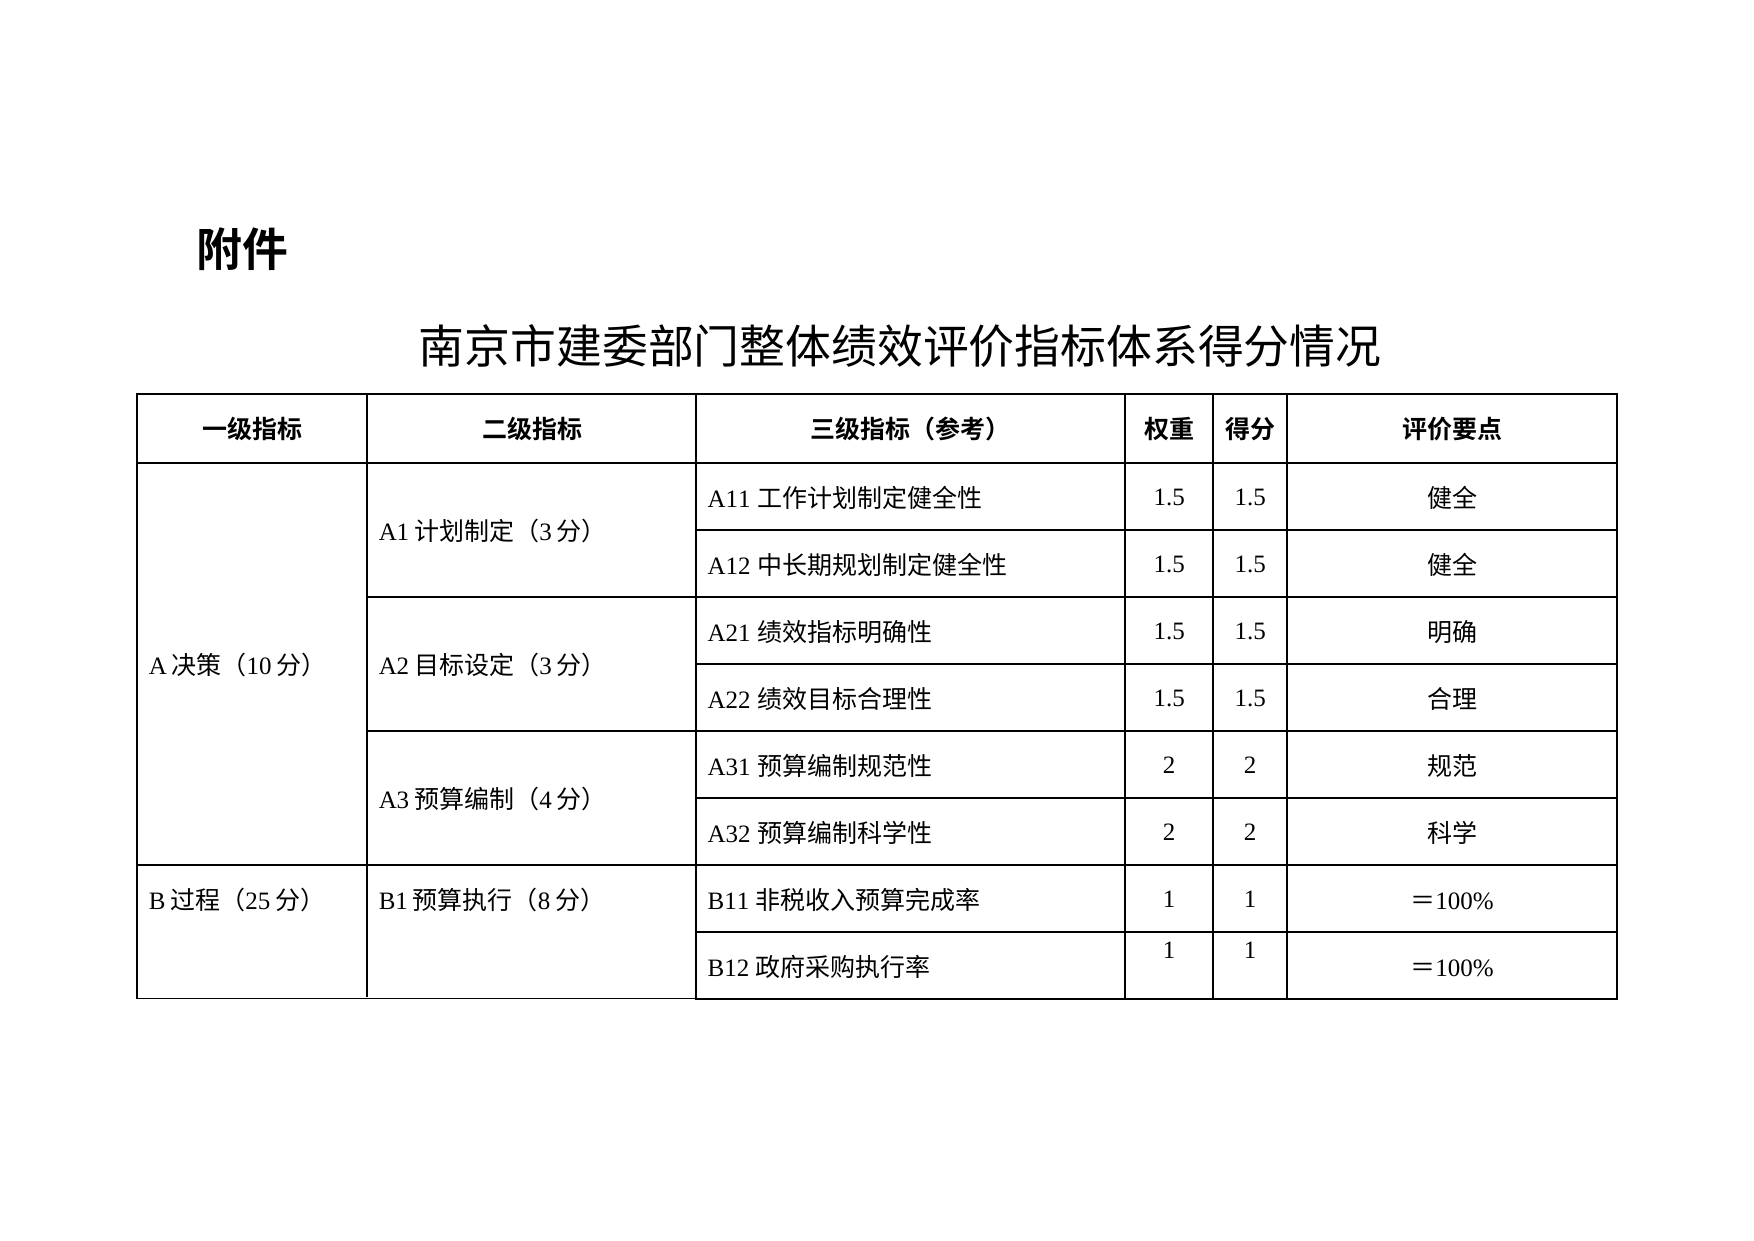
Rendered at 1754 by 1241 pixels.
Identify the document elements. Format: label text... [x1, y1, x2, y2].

table_cell B11 非税收入预算完成率 [697, 866, 1124, 931]
table_cell A11 工作计划制定健全性 [697, 464, 1124, 529]
text 南京市建委部门整体绩效评价指标体系得分情况 [150, 295, 1604, 393]
table_cell 2 [1214, 732, 1286, 797]
table_cell 1 [1214, 866, 1286, 931]
table_header 二级指标 [368, 395, 695, 462]
table_cell 1.5 [1126, 598, 1212, 663]
table_cell A21 绩效指标明确性 [697, 598, 1124, 663]
table_cell 明确 [1288, 598, 1616, 663]
table_cell B过程（25分） [138, 866, 367, 998]
table_cell B12 政府采购执行率 [697, 933, 1124, 998]
table_cell 1 [1214, 933, 1286, 998]
table_header 一级指标 [138, 395, 366, 462]
table_cell 健全 [1288, 531, 1616, 596]
table_cell 1.5 [1214, 598, 1286, 663]
table_cell A决策（10分） [138, 464, 366, 864]
table_cell A3预算编制（4分） [368, 732, 695, 864]
table_cell A22 绩效目标合理性 [697, 665, 1124, 730]
table_cell 1.5 [1214, 531, 1286, 596]
table_cell 2 [1126, 799, 1212, 864]
table_cell A2目标设定（3分） [368, 598, 695, 730]
table_header 权重 [1126, 395, 1212, 462]
table_header 三级指标（参考） [697, 395, 1124, 462]
table_cell 合理 [1288, 665, 1616, 730]
table_cell 1 [1126, 933, 1212, 998]
table_cell ＝100% [1288, 933, 1616, 998]
table_cell 1.5 [1214, 665, 1286, 730]
table_cell A1计划制定（3分） [368, 464, 695, 596]
table_cell 1.5 [1126, 665, 1212, 730]
table_cell 健全 [1288, 464, 1616, 529]
table_cell 1 [1126, 866, 1212, 931]
table_cell 规范 [1288, 732, 1616, 797]
table_cell B1预算执行（8分） [367, 866, 695, 998]
table_cell A31 预算编制规范性 [697, 732, 1124, 797]
text 附件 [150, 198, 1604, 295]
table_cell A12 中长期规划制定健全性 [697, 531, 1124, 596]
table_cell A32 预算编制科学性 [697, 799, 1124, 864]
table_cell 1.5 [1126, 464, 1212, 529]
table_cell 1.5 [1214, 464, 1286, 529]
table_cell 1.5 [1126, 531, 1212, 596]
table_cell 2 [1214, 799, 1286, 864]
table_header 评价要点 [1288, 395, 1616, 462]
table_cell ＝100% [1288, 866, 1616, 931]
table_cell 2 [1126, 732, 1212, 797]
table_cell 科学 [1288, 799, 1616, 864]
table_header 得分 [1214, 395, 1286, 462]
